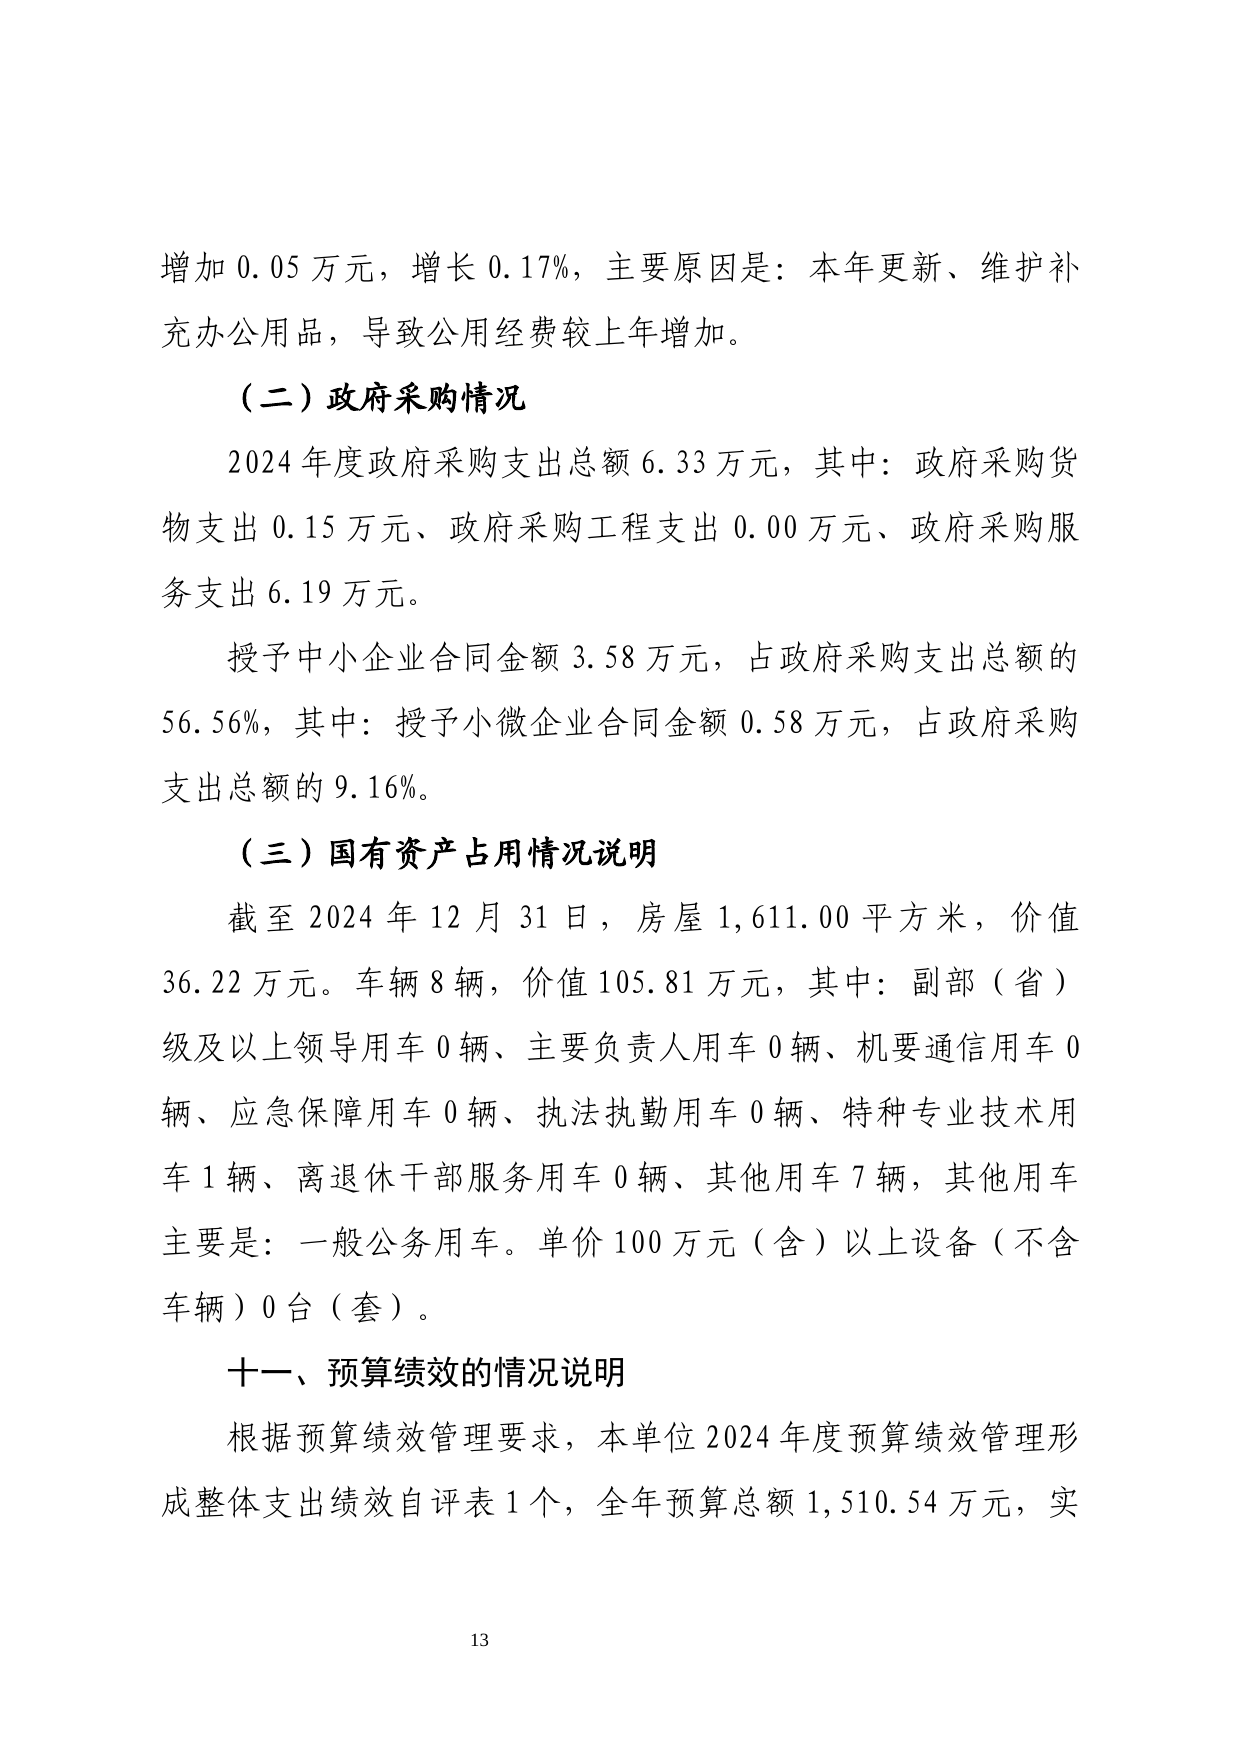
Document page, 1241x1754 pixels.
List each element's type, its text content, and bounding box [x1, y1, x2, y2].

text （三）国有资产占用情况说明 [159, 818, 1081, 883]
text 截至2024年12月31日，房屋1,611.00平方米，价值36.22万元。车辆8辆，价值105.81万元，其中：副部（省）级及以上领导用车0辆、主要负责人用车0辆、机要通信用车0辆、应急保障用车0辆、执法执勤用车0辆、特种专业技术用车1辆、离退休干部服务用车0辆、其他用车7辆，其他用车主要是：一般公务用车。单价100万元（含）以上设备（不含车辆）0台（套）。 [159, 883, 1081, 1338]
text 授予中小企业合同金额3.58万元，占政府采购支出总额的56.56%，其中：授予小微企业合同金额0.58万元，占政府采购支出总额的9.16%。 [159, 623, 1081, 818]
text 2024年度政府采购支出总额6.33万元，其中：政府采购货物支出0.15万元、政府采购工程支出0.00万元、政府采购服务支出6.19万元。 [159, 428, 1081, 623]
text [159, 233, 1081, 363]
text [159, 1403, 1081, 1533]
text （二）政府采购情况 [159, 363, 1081, 428]
text 十一、预算绩效的情况说明 [159, 1338, 1081, 1403]
